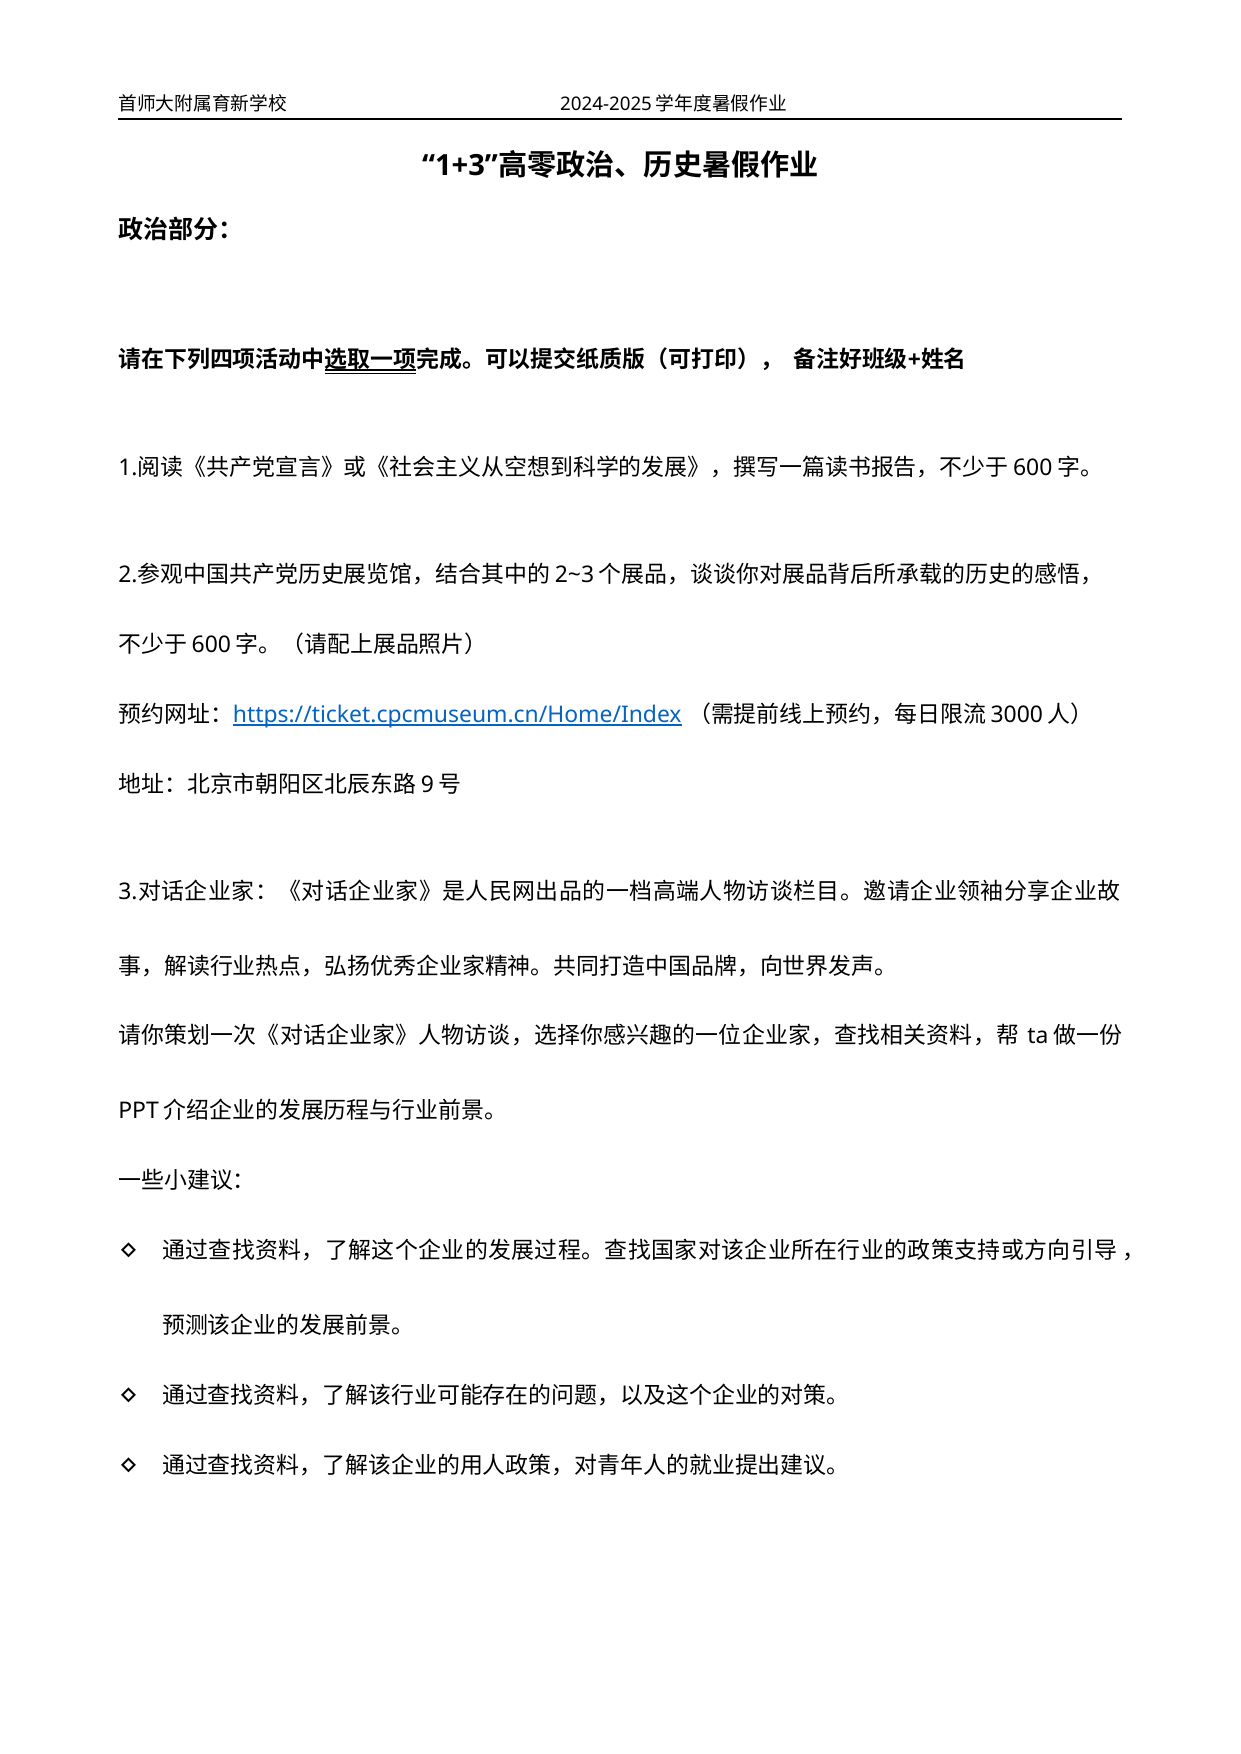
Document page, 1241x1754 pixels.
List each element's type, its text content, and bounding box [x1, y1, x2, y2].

list 通过查找资料，了解该行业可能存在的问题，以及这个企业的对策。 [118, 1361, 1122, 1426]
text 2.参观中国共产党历史展览馆，结合其中的2~3个展品，谈谈你对展品背后所承载的历史的感悟， [118, 540, 1122, 605]
text 请在下列四项活动中选取一项完成。可以提交纸质版（可打印）， 备注好班级+姓名 [118, 325, 1122, 390]
text 1.阅读《共产党宣言》或《社会主义从空想到科学的发展》，撰写一篇读书报告，不少于600字。 [118, 433, 1122, 498]
text 不少于600字。（请配上展品照片） [118, 610, 1122, 675]
text 一些小建议： [118, 1146, 1122, 1211]
text 预约网址：https://ticket.cpcmuseum.cn/Home/Index （需提前线上预约，每日限流3000人） [118, 680, 1122, 745]
text 政治部分： [118, 195, 1122, 260]
text 地址：北京市朝阳区北辰东路9号 [118, 750, 1122, 815]
text 请你策划一次《对话企业家》人物访谈，选择你感兴趣的一位企业家，查找相关资料，帮ta做一份PPT介绍企业的发展历程与行业前景。 [118, 1002, 1122, 1141]
text “1+3”高零政治、历史暑假作业 [118, 130, 1122, 195]
list 通过查找资料，了解这个企业的发展过程。查找国家对该企业所在行业的政策支持或方向引导，预测该企业的发展前景。 [118, 1216, 1122, 1356]
text 3.对话企业家：《对话企业家》是人民网出品的一档高端人物访谈栏目。邀请企业领袖分享企业故事，解读行业热点，弘扬优秀企业家精神。共同打造中国品牌，向世界发声。 [118, 857, 1122, 997]
list 通过查找资料，了解该企业的用人政策，对青年人的就业提出建议。 [118, 1431, 1122, 1496]
